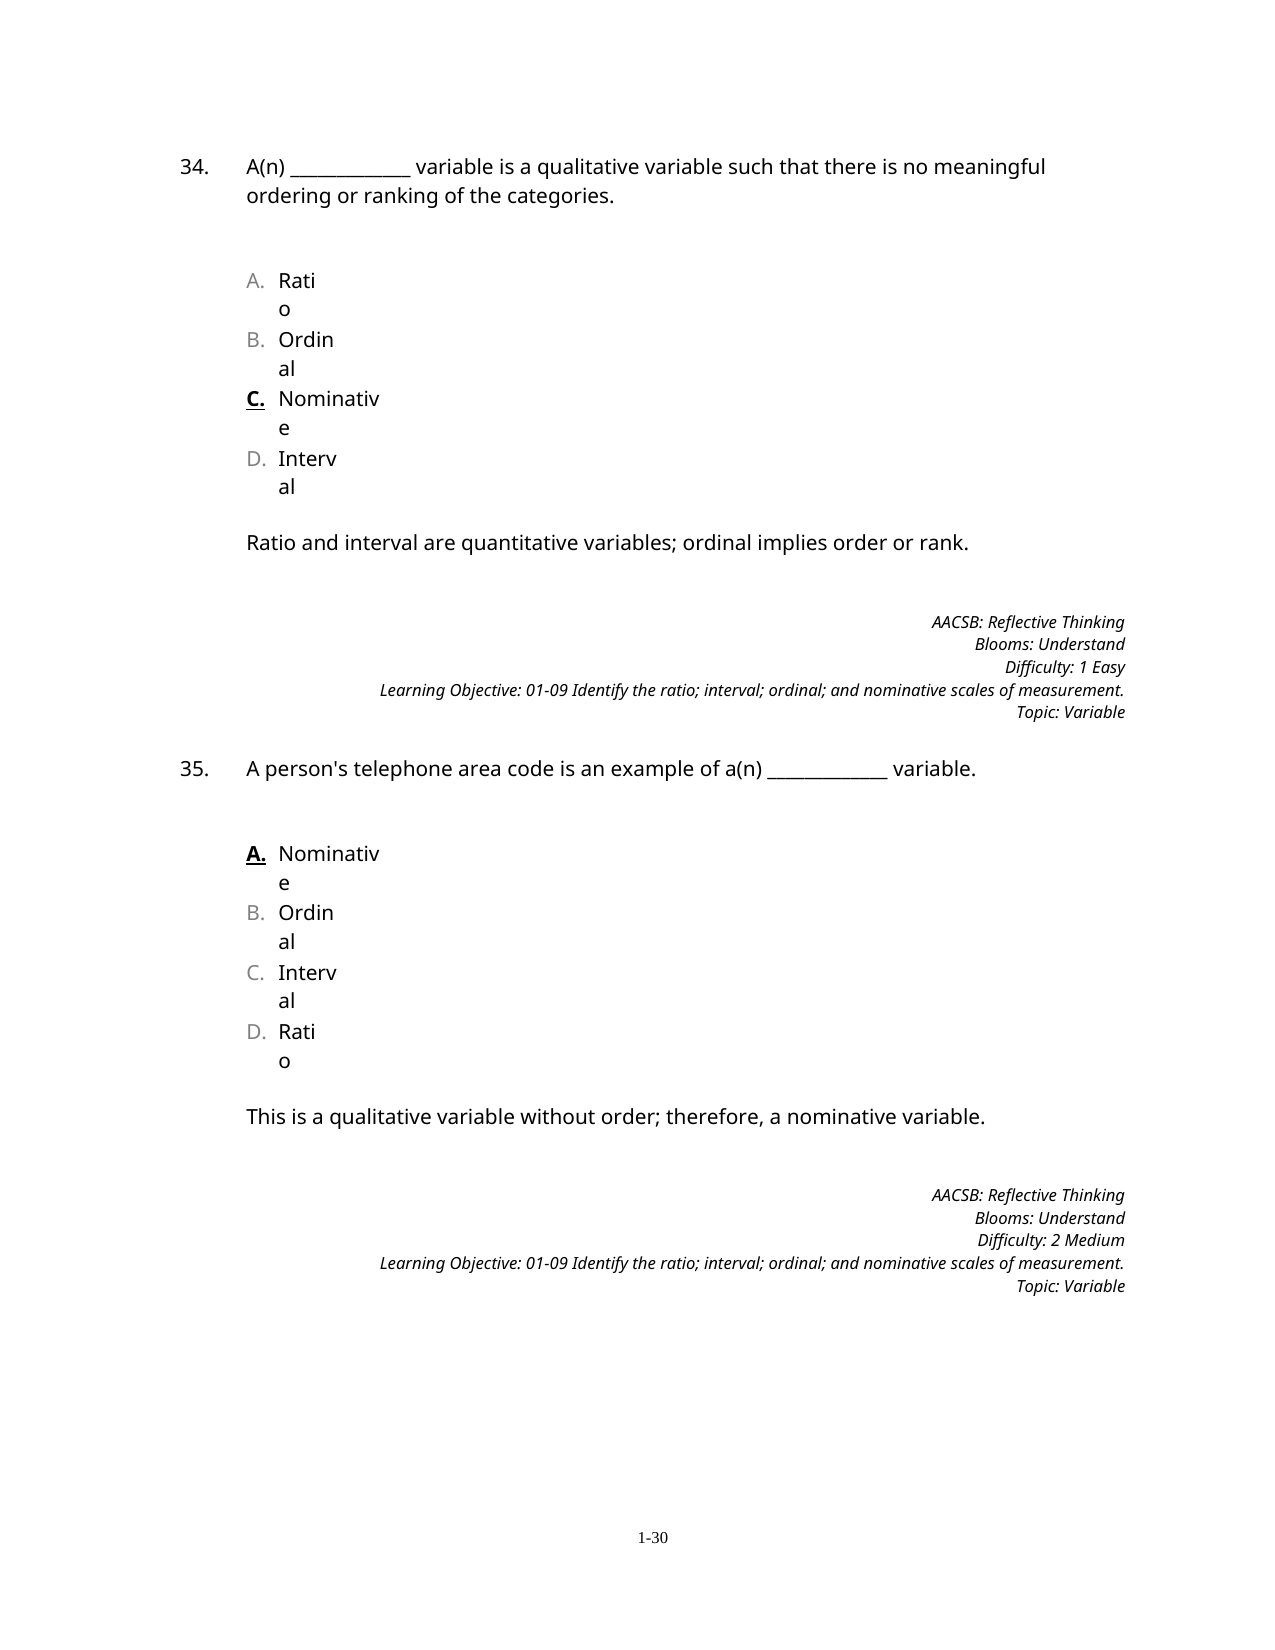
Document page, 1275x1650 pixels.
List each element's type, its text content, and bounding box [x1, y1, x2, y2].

table_header AACSB: Reflective Thinking Blooms: Understand Difficulty: 2 Medium Learning Objective: 01-09 Identify the ratio; interval; ordinal; and nominative scales of measurement. Topic: Variable [180, 1184, 1125, 1325]
table_header A person's telephone area code is an example of a(n) _____________ variable. This is a qualitative variable without order; therefore, a nominative variable. [246, 754, 1125, 1158]
table_header AACSB: Reflective Thinking Blooms: Understand Difficulty: 1 Easy Learning Objective: 01-09 Identify the ratio; interval; ordinal; and nominative scales of measurement. Topic: Variable [180, 610, 1125, 752]
table_header 35. [180, 754, 246, 1158]
table_header 34. [180, 153, 246, 585]
table_header A(n) _____________ variable is a qualitative variable such that there is no meaningful ordering or ranking of the categories. Ratio and interval are quantitative variables; ordinal implies order or rank. [246, 153, 1125, 585]
